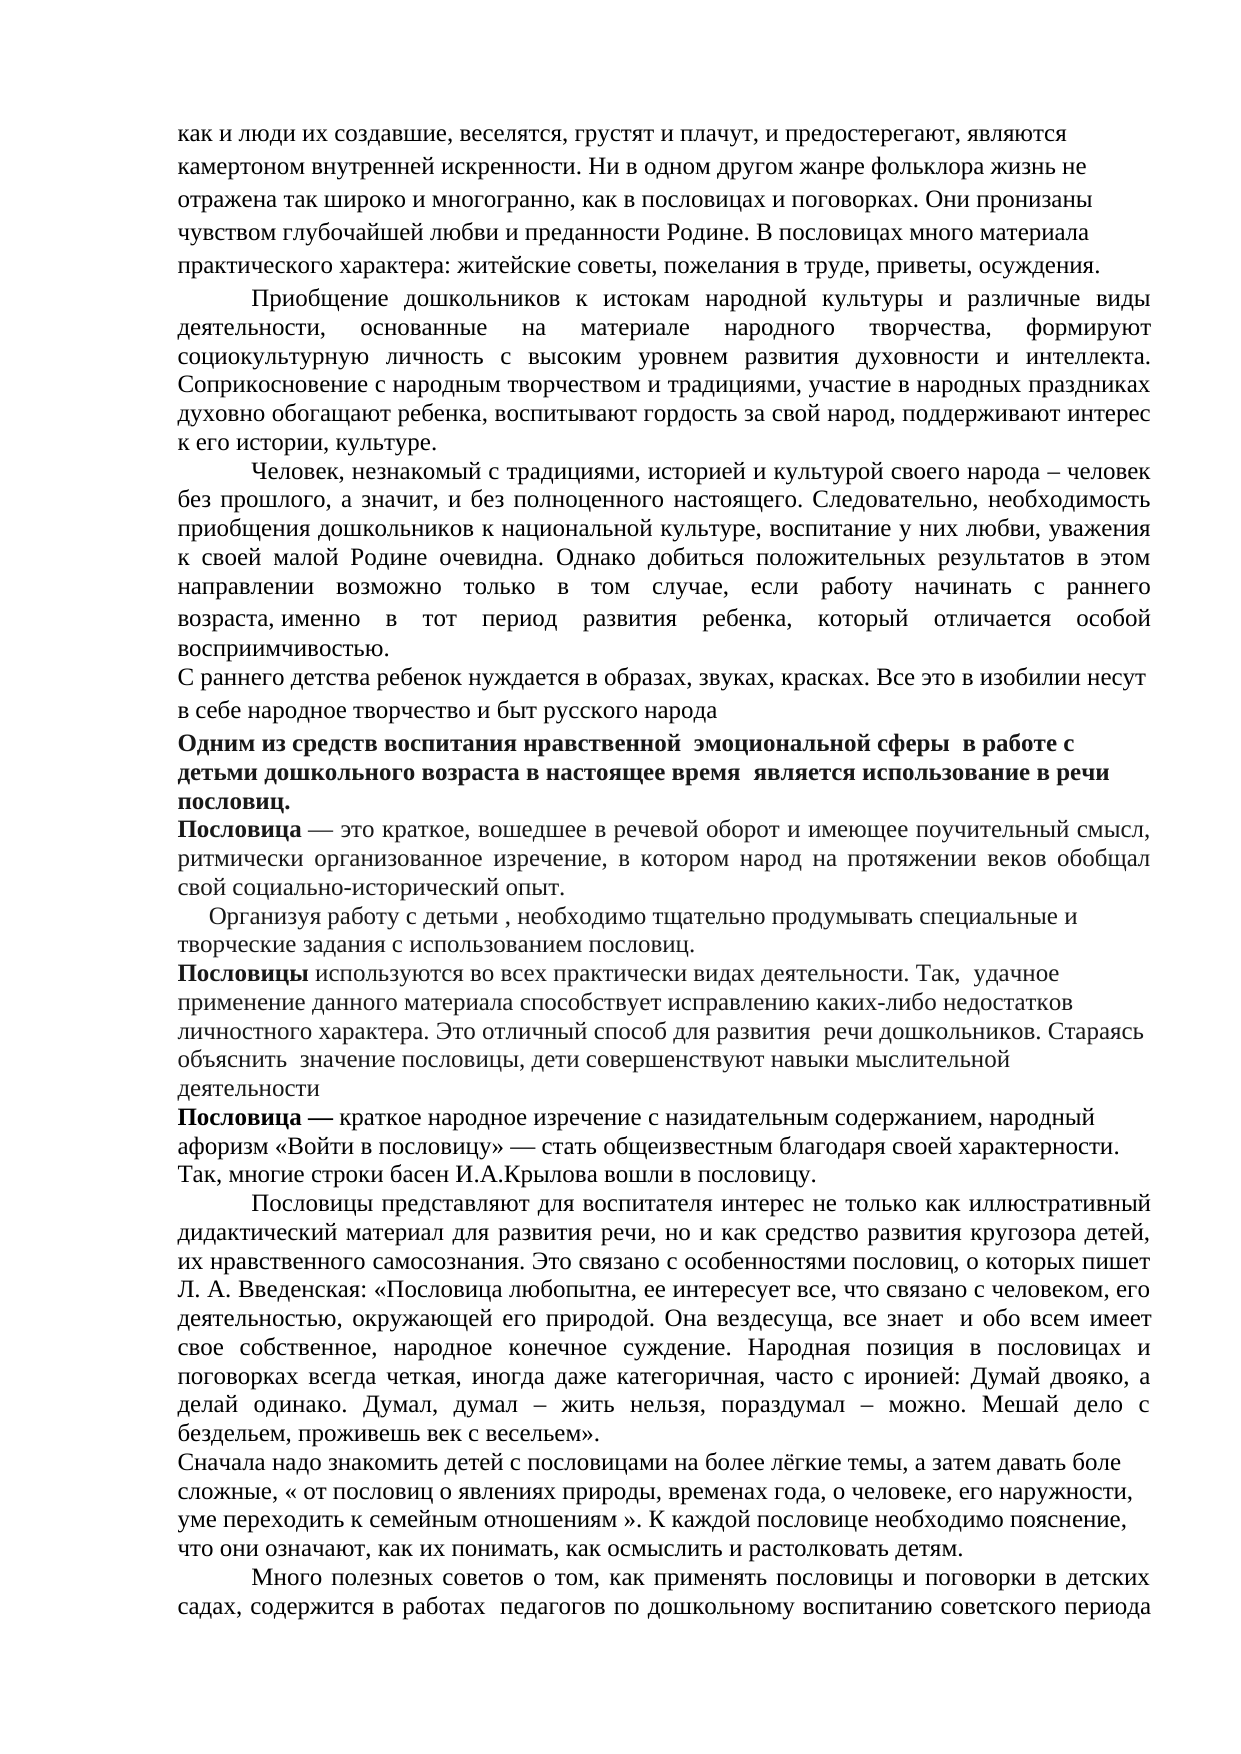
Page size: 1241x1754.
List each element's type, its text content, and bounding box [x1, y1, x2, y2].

text Пословицы представляют для воспитателя интерес не только как иллюстративный дидактический материал для развития речи, но и как средство развития кругозора детей, их нравственного самосознания. Это связано с особенностями пословиц, о которых пишет Л. А. Введенская: «Пословица любопытна, ее интересует все, что связано с человеком, его деятельностью, окружающей его природой. Она вездесуща, все знает и обо всем имеет свое собственное, народное конечное суждение. Народная позиция в пословицах и поговорках всегда четкая, иногда даже категоричная, часто с иронией: Думай двояко, а делай одинако. Думал, думал – жить нельзя, пораздумал – можно. Мешай дело с бездельем, проживешь век с весельем». [177, 1188, 1152, 1447]
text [177, 118, 1152, 279]
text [177, 1562, 1152, 1619]
text Пословица — краткое народное изречение с назидательным содержанием, народный афоризм «Войти в пословицу» — стать общеизвестным благодаря своей характерности. Так, многие строки басен И.А.Крылова вошли в пословицу. [177, 1102, 1152, 1188]
text Одним из средств воспитания нравственной эмоциональной сферы в работе с детьми дошкольного возраста в настоящее время является использование в речи пословиц. [177, 728, 1152, 814]
text Пословицы используются во всех практически видах деятельности. Так, удачное применение данного материала способствует исправлению каких-либо недостатков личностного характера. Это отличный способ для развития речи дошкольников. Стараясь объяснить значение пословицы, дети совершенствуют навыки мыслительной деятельности [177, 958, 1152, 1102]
text Человек, незнакомый с традициями, историей и культурой своего народа – человек без прошлого, а значит, и без полноценного настоящего. Следовательно, необходимость приобщения дошкольников к национальной культуре, воспитание у них любви, уважения к своей малой Родине очевидна. Однако добиться положительных результатов в этом направлении возможно только в том случае, если работу начинать с раннего возраста, именно в тот период развития ребенка, который отличается особой восприимчивостью. [177, 456, 1152, 662]
text Сначала надо знакомить детей с пословицами на более лёгкие темы, а затем давать боле сложные, « от пословиц о явлениях природы, временах года, о человеке, его наружности, уме переходить к семейным отношениям ». К каждой пословице необходимо пояснение, что они означают, как их понимать, как осмыслить и растолковать детям. [177, 1447, 1152, 1562]
text Приобщение дошкольников к истокам народной культуры и различные виды деятельности, основанные на материале народного творчества, формируют социокультурную личность с высоким уровнем развития духовности и интеллекта. Соприкосновение с народным творчеством и традициями, участие в народных праздниках духовно обогащают ребенка, воспитывают гордость за свой народ, поддерживают интерес к его истории, культуре. [177, 283, 1152, 456]
text С раннего детства ребенок нуждается в образах, звуках, красках. Все это в изобилии несут в себе народное творчество и быт русского народа [177, 662, 1152, 724]
text Организуя работу с детьми , необходимо тщательно продумывать специальные и творческие задания с использованием пословиц. [177, 901, 1152, 958]
text Пословица — это краткое, вошедшее в речевой оборот и имеющее поучительный смысл, ритмически организованное изречение, в котором народ на протяжении веков обобщал свой социально-исторический опыт. [177, 814, 1152, 901]
